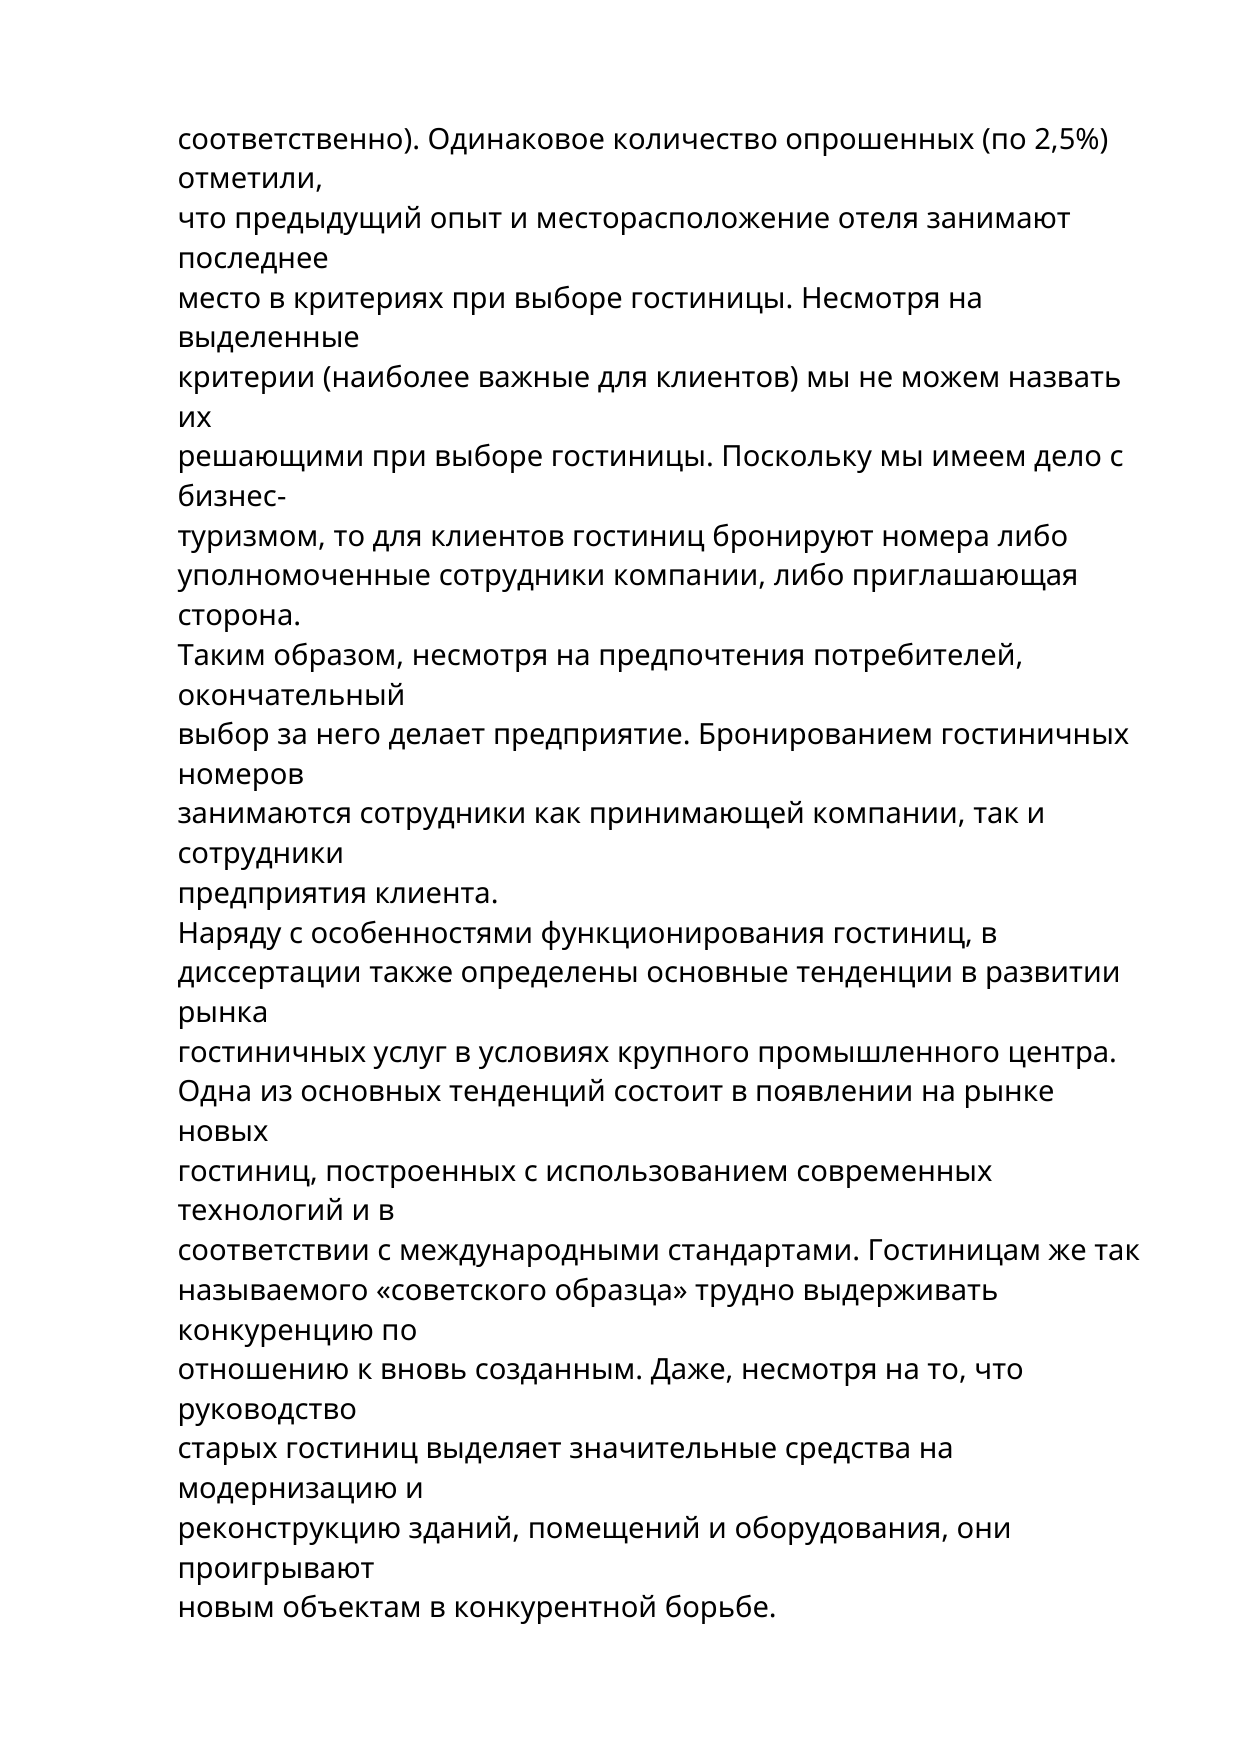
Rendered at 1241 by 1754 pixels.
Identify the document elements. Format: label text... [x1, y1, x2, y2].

text выбор за него делает предприятие. Бронированием гостиничных номеров [177, 713, 1152, 793]
text старых гостиниц выделяет значительные средства на модернизацию и [177, 1428, 1152, 1507]
text отношению к вновь созданным. Даже, несмотря на то, что руководство [177, 1348, 1152, 1428]
text реконструкцию зданий, помещений и оборудования, они проигрывают [177, 1507, 1152, 1587]
text гостиничных услуг в условиях крупного промышленного центра. [177, 1031, 1152, 1071]
text что предыдущий опыт и месторасположение отеля занимают последнее [177, 197, 1152, 277]
text называемого «советского образца» трудно выдерживать конкуренцию по [177, 1269, 1152, 1348]
text новым объектам в конкурентной борьбе. [177, 1587, 1152, 1626]
text предприятия клиента. [177, 872, 1152, 912]
text гостиниц, построенных с использованием современных технологий и в [177, 1150, 1152, 1229]
text соответственно). Одинаковое количество опрошенных (по 2,5%) отметили, [177, 118, 1152, 197]
text решающими при выборе гостиницы. Поскольку мы имеем дело с бизнес- [177, 436, 1152, 515]
text Таким образом, несмотря на предпочтения потребителей, окончательный [177, 634, 1152, 713]
text уполномоченные сотрудники компании, либо приглашающая сторона. [177, 555, 1152, 634]
text критерии (наиболее важные для клиентов) мы не можем назвать их [177, 356, 1152, 436]
text Наряду с особенностями функционирования гостиниц, в [177, 912, 1152, 952]
text соответствии с международными стандартами. Гостиницам же так [177, 1229, 1152, 1269]
text Одна из основных тенденций состоит в появлении на рынке новых [177, 1071, 1152, 1150]
text диссертации также определены основные тенденции в развитии рынка [177, 952, 1152, 1031]
text занимаются сотрудники как принимающей компании, так и сотрудники [177, 793, 1152, 872]
text туризмом, то для клиентов гостиниц бронируют номера либо [177, 515, 1152, 555]
text место в критериях при выборе гостиницы. Несмотря на выделенные [177, 277, 1152, 356]
